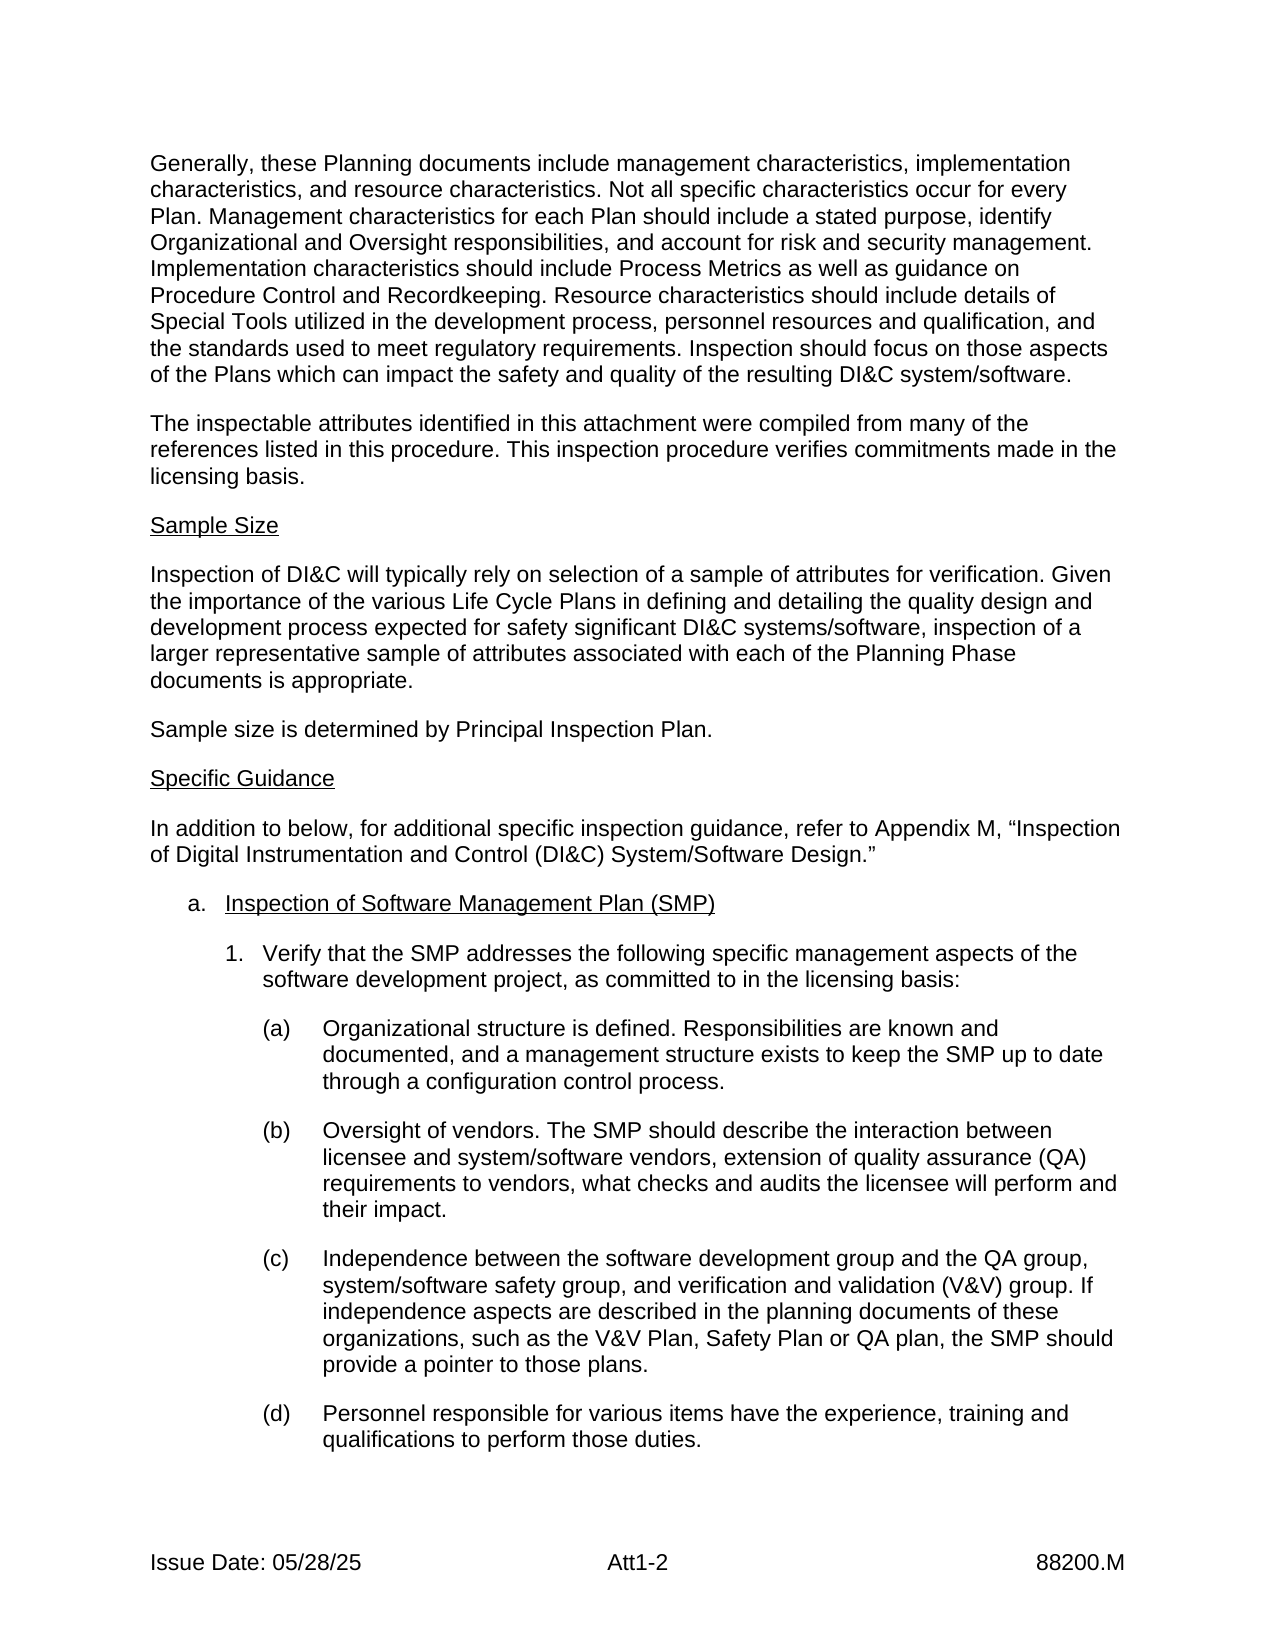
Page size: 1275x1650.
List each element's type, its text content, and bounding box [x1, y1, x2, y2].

list Oversight of vendors. The SMP should describe the interaction between licensee and system/software vendors, extension of quality assurance (QA) requirements to vendors, what checks and audits the licensee will perform and their impact. [262, 1117, 1125, 1222]
list Independence between the software development group and the QA group, system/software safety group, and verification and validation (V&V) group. If independence aspects are described in the planning documents of these organizations, such as the V&V Plan, Safety Plan or QA plan, the SMP should provide a pointer to those plans. [262, 1245, 1125, 1377]
list Organizational structure is defined. Responsibilities are known and documented, and a management structure exists to keep the SMP up to date through a configuration control process. [262, 1015, 1125, 1094]
text Sample Size [150, 512, 1125, 538]
text Generally, these Planning documents include management characteristics, implementation characteristics, and resource characteristics. Not all specific characteristics occur for every Plan. Management characteristics for each Plan should include a stated purpose, identify Organizational and Oversight responsibilities, and account for risk and security management. Implementation characteristics should include Process Metrics as well as guidance on Procedure Control and Recordkeeping. Resource characteristics should include details of Special Tools utilized in the development process, personnel resources and qualification, and the standards used to meet regulatory requirements. Inspection should focus on those aspects of the Plans which can impact the safety and quality of the resulting DI&C system/software. [150, 150, 1125, 387]
text Specific Guidance [150, 765, 1125, 792]
text The inspectable attributes identified in this attachment were compiled from many of the references listed in this procedure. This inspection procedure verifies commitments made in the licensing basis. [150, 410, 1125, 489]
text Inspection of DI&C will typically rely on selection of a sample of attributes for verification. Given the importance of the various Life Cycle Plans in defining and detailing the quality design and development process expected for safety significant DI&C systems/software, inspection of a larger representative sample of attributes associated with each of the Planning Phase documents is appropriate. [150, 561, 1125, 693]
list Inspection of Software Management Plan (SMP) [187, 890, 1125, 917]
text Sample size is determined by Principal Inspection Plan. [150, 716, 1125, 742]
list Personnel responsible for various items have the experience, training and qualifications to perform those duties. [262, 1400, 1125, 1453]
list Verify that the SMP addresses the following specific management aspects of the software development project, as committed to in the licensing basis: [225, 939, 1125, 992]
text In addition to below, for additional specific inspection guidance, refer to Appendix M, “Inspection of Digital Instrumentation and Control (DI&C) System/Software Design.” [150, 814, 1125, 867]
